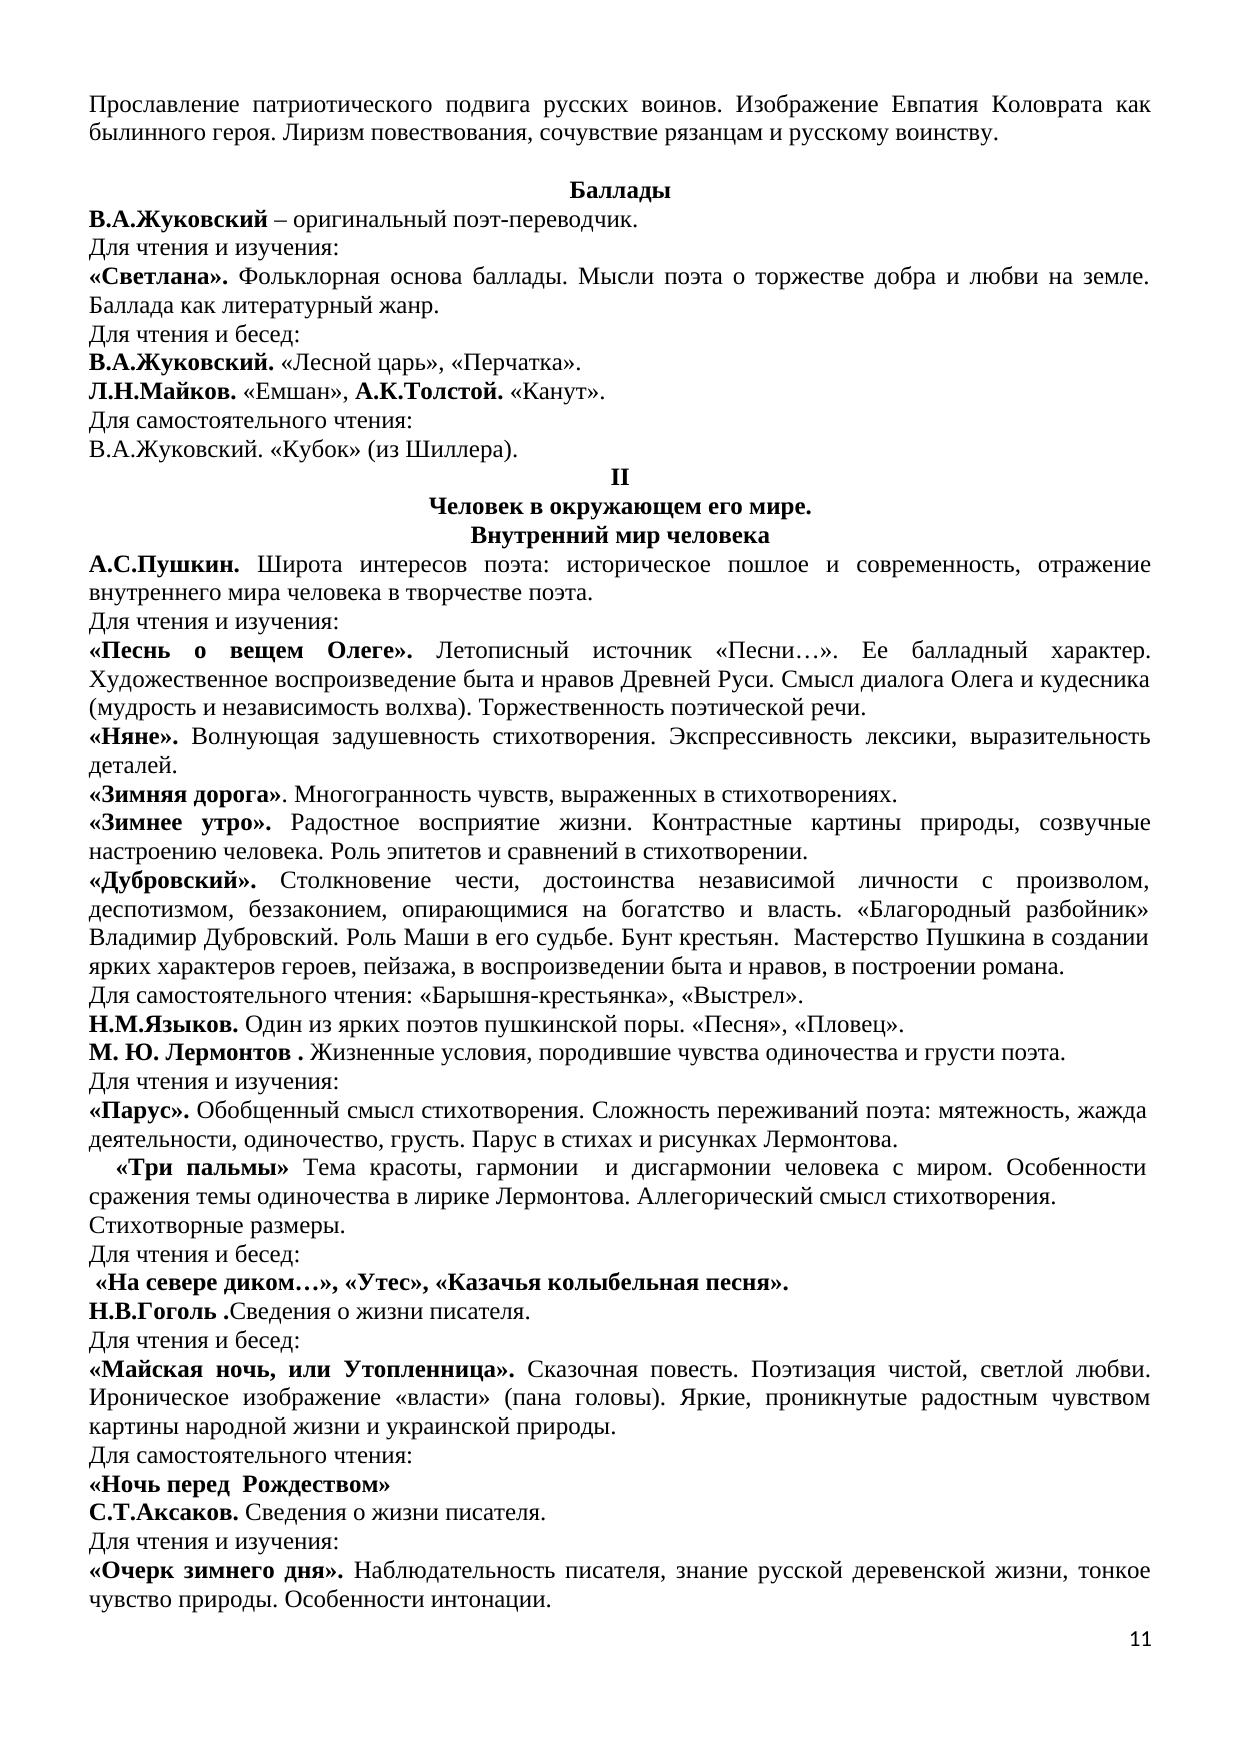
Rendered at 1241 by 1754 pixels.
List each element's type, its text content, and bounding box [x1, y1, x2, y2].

text В.А.Жуковский. «Лесной царь», «Перчатка». [89, 347, 1152, 376]
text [89, 89, 1152, 146]
text «Светлана». Фольклорная основа баллады. Мысли поэта о торжестве добра и любви на земле. Баллада как литературный жанр. [89, 261, 1152, 319]
text Для чтения и изучения: [89, 1526, 1152, 1555]
text II [89, 462, 1152, 491]
text «Няне». Волнующая задушевность стихотворения. Экспрессивность лексики, выразительность деталей. [89, 721, 1152, 779]
text Для чтения и бесед: [89, 1325, 1152, 1354]
text «Ночь перед Рождеством» [89, 1469, 1152, 1497]
text В.А.Жуковский. «Кубок» (из Шиллера). [89, 434, 1152, 462]
text Н.В.Гоголь .Сведения о жизни писателя. [89, 1296, 1152, 1325]
text Л.Н.Майков. «Емшан», А.К.Толстой. «Канут». [89, 376, 1152, 405]
text «Майская ночь, или Утопленница». Сказочная повесть. Поэтизация чистой, светлой любви. Ироническое изображение «власти» (пана головы). Яркие, проникнутые радостным чувством картины народной жизни и украинской природы. [89, 1354, 1152, 1440]
text Стихотворные размеры. [89, 1210, 1148, 1239]
text «Парус». Обобщенный смысл стихотворения. Сложность переживаний поэта: мятежность, жажда деятельности, одиночество, грусть. Парус в стихах и рисунках Лермонтова. [89, 1095, 1148, 1152]
text «Зимняя дорога». Многогранность чувств, выраженных в стихотворениях. [89, 779, 1152, 807]
text Н.М.Языков. Один из ярких поэтов пушкинской поры. «Песня», «Пловец». [89, 1009, 1150, 1037]
text В.А.Жуковский – оригинальный поэт-переводчик. [89, 204, 1152, 232]
text «Зимнее утро». Радостное восприятие жизни. Контрастные картины природы, созвучные настроению человека. Роль эпитетов и сравнений в стихотворении. [89, 807, 1152, 865]
text Для чтения и бесед: [89, 319, 1152, 347]
text «Песнь о вещем Олеге». Летописный источник «Песни…». Ее балладный характер. Художественное воспроизведение быта и нравов Древней Руси. Смысл диалога Олега и кудесника (мудрость и независимость волхва). Торжественность поэтической речи. [89, 635, 1152, 721]
text М. Ю. Лермонтов . Жизненные условия, породившие чувства одиночества и грусти поэта. [89, 1037, 1148, 1066]
text Для самостоятельного чтения: [89, 1440, 1152, 1469]
text А.С.Пушкин. Широта интересов поэта: историческое пошлое и современность, отражение внутреннего мира человека в творчестве поэта. [89, 549, 1152, 606]
text «На севере диком…», «Утес», «Казачья колыбельная песня». [89, 1267, 1152, 1296]
text Для самостоятельного чтения: [89, 405, 1152, 434]
text «Три пальмы» Тема красоты, гармонии и дисгармонии человека с миром. Особенности сражения темы одиночества в лирике Лермонтова. Аллегорический смысл стихотворения. [89, 1152, 1148, 1210]
text Человек в окружающем его мире. [89, 491, 1152, 520]
text Для чтения и изучения: [89, 232, 1152, 261]
text «Очерк зимнего дня». Наблюдательность писателя, знание русской деревенской жизни, тонкое чувство природы. Особенности интонации. [89, 1555, 1152, 1612]
text Для чтения и изучения: [89, 1066, 1148, 1095]
text Для чтения и бесед: [89, 1239, 1152, 1267]
text С.Т.Аксаков. Сведения о жизни писателя. [89, 1497, 1152, 1526]
text Баллады [89, 175, 1152, 204]
text Внутренний мир человека [89, 520, 1152, 549]
text Для самостоятельного чтения: «Барышня-крестьянка», «Выстрел». [89, 980, 1150, 1009]
text Для чтения и изучения: [89, 606, 1152, 635]
text «Дубровский». Столкновение чести, достоинства независимой личности с произволом, деспотизмом, беззаконием, опирающимися на богатство и власть. «Благородный разбойник» Владимир Дубровский. Роль Маши в его судьбе. Бунт крестьян. Мастерство Пушкина в создании ярких характеров героев, пейзажа, в воспроизведении быта и нравов, в построении романа. [89, 865, 1150, 980]
